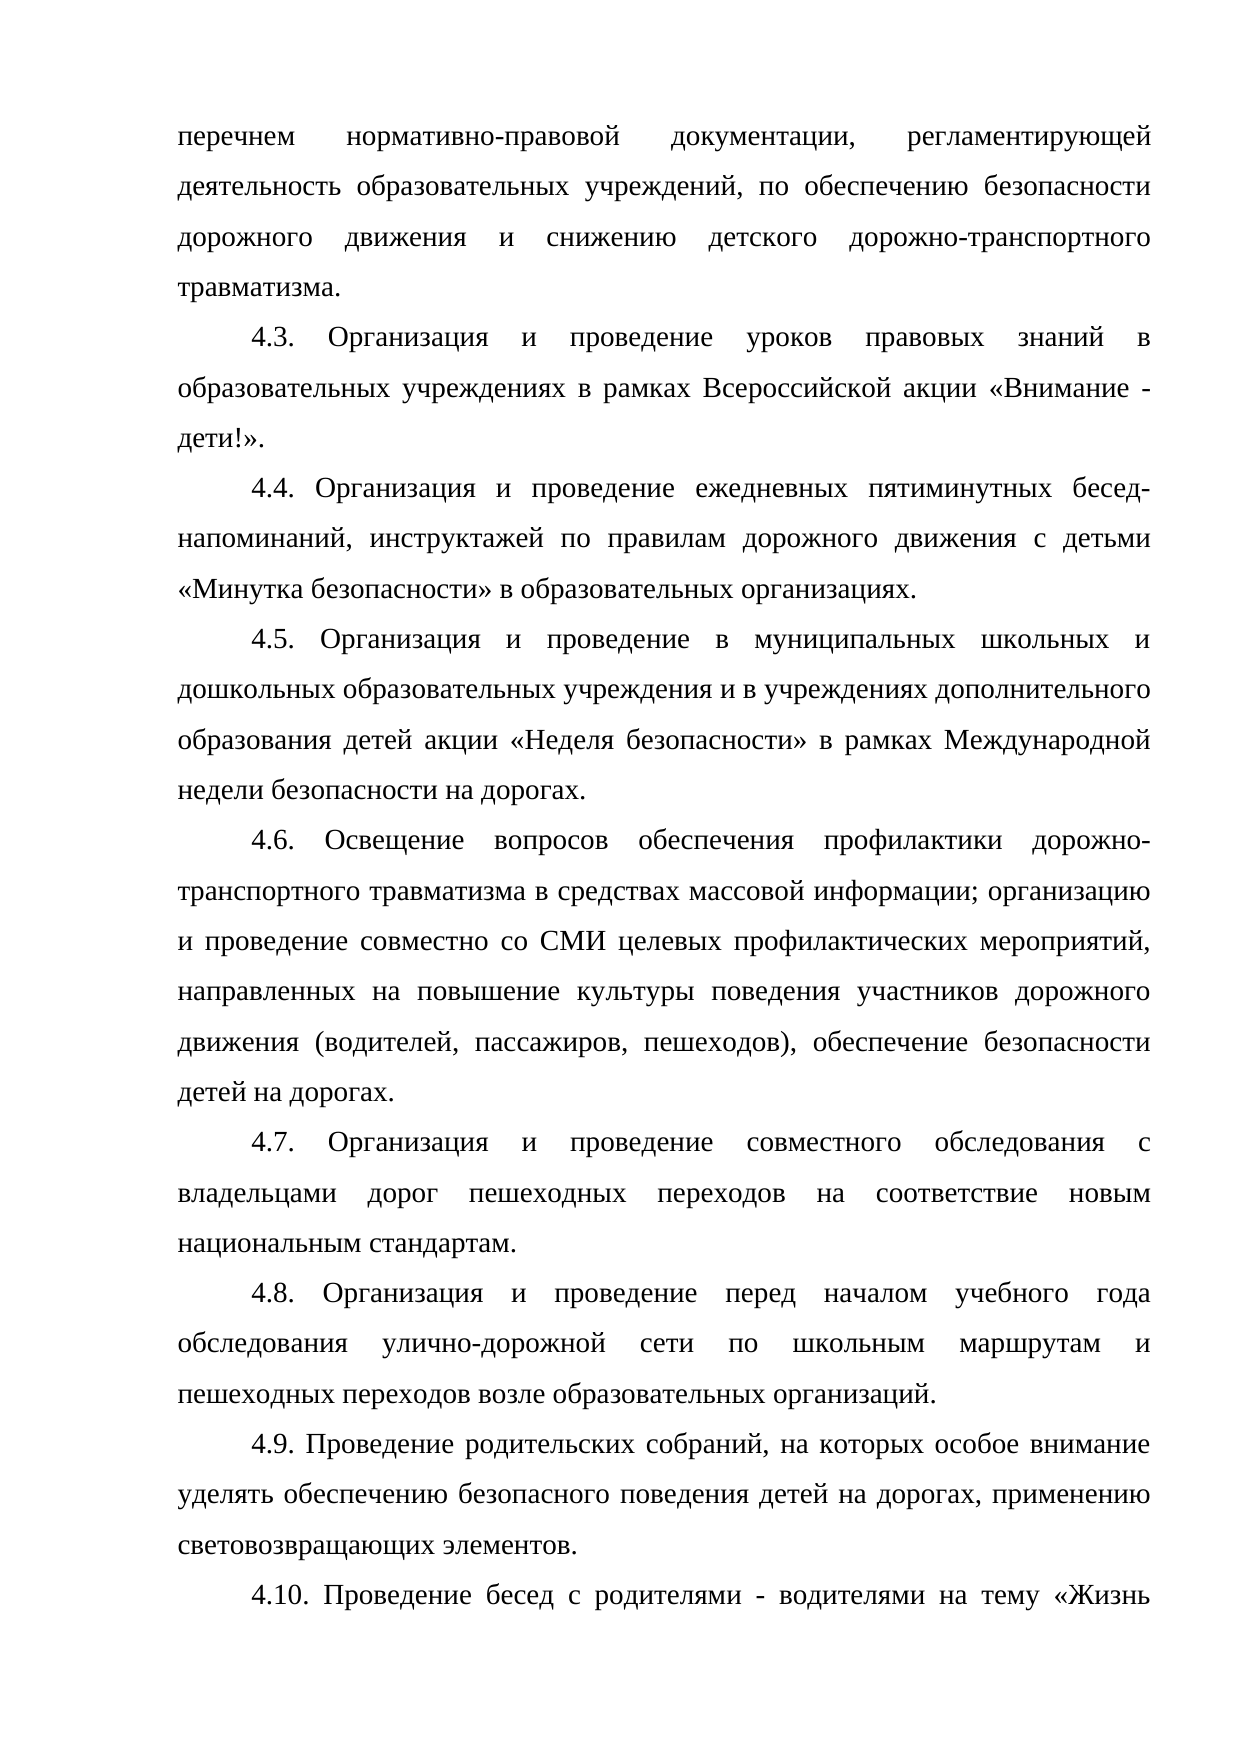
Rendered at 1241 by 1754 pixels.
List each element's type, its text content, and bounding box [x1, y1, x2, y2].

text 4.4. Организация и проведение ежедневных пятиминутных бесед- напоминаний, инструктажей по правилам дорожного движения с детьми «Минутка безопасности» в образовательных организациях. [177, 470, 1152, 604]
text 4.7. Организация и проведение совместного обследования с владельцами дорог пешеходных переходов на соответствие новым национальным стандартам. [177, 1124, 1152, 1258]
text 4.6. Освещение вопросов обеспечения профилактики дорожно-транспортного травматизма в средствах массовой информации; организацию и проведение совместно со СМИ целевых профилактических мероприятий, направленных на повышение культуры поведения участников дорожного движения (водителей, пассажиров, пешеходов), обеспечение безопасности детей на дорогах. [177, 822, 1152, 1108]
text 4.9. Проведение родительских собраний, на которых особое внимание уделять обеспечению безопасного поведения детей на дорогах, применению световозвращающих элементов. [177, 1426, 1152, 1560]
text 4.5. Организация и проведение в муниципальных школьных и дошкольных образовательных учреждения и в учреждениях дополнительного образования детей акции «Неделя безопасности» в рамках Международной недели безопасности на дорогах. [177, 621, 1152, 806]
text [177, 118, 1152, 303]
text 4.3. Организация и проведение уроков правовых знаний в образовательных учреждениях в рамках Всероссийской акции «Внимание - дети!». [177, 319, 1152, 453]
text 4.8. Организация и проведение перед началом учебного года обследования улично-дорожной сети по школьным маршрутам и пешеходных переходов возле образовательных организаций. [177, 1275, 1152, 1409]
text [177, 1577, 1152, 1611]
